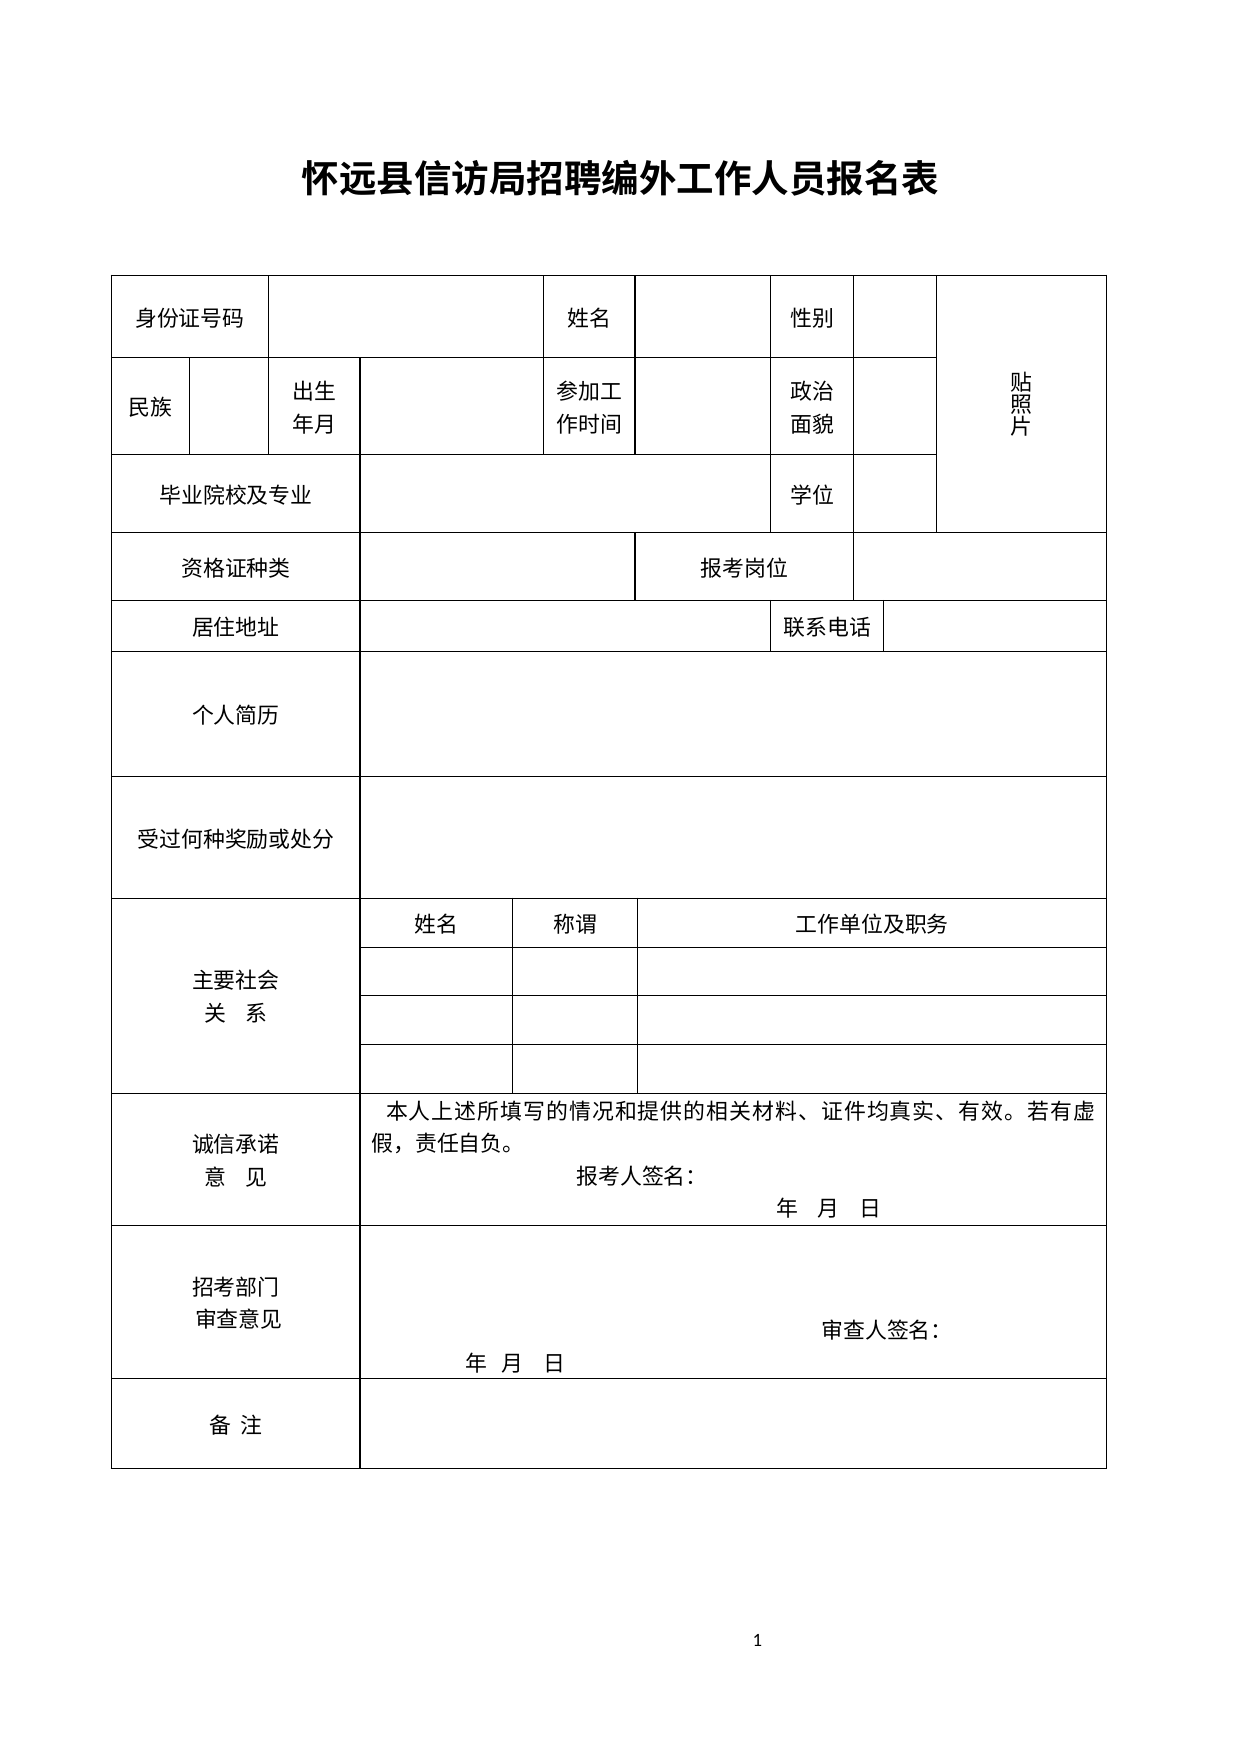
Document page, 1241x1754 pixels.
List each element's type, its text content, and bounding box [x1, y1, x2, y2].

table_cell [361, 533, 634, 600]
table_cell [361, 1045, 512, 1092]
table_header 性别 [771, 276, 853, 357]
table_header [269, 276, 543, 357]
table_cell 居住地址 [112, 601, 359, 651]
table_cell 审查人签名： 年 月 日 [361, 1226, 1106, 1378]
table_cell [638, 948, 1106, 995]
table_cell 民族 [112, 358, 189, 454]
table_cell [513, 1045, 637, 1092]
table_cell 称谓 [513, 899, 637, 947]
table_cell 资格证种类 [112, 533, 359, 600]
table_cell [361, 652, 1106, 776]
table_cell 工作单位及职务 [638, 899, 1106, 947]
table_header [854, 276, 936, 357]
table_cell 参加工作时间 [544, 358, 634, 454]
table_cell 主要社会 关 系 [112, 899, 359, 1092]
table_cell [361, 777, 1106, 897]
table_cell [638, 996, 1106, 1044]
table_cell 政治面貌 [771, 358, 853, 454]
table_header 贴照片 [937, 276, 1106, 532]
table_cell [190, 358, 268, 454]
table_cell [361, 948, 512, 995]
table_header [636, 276, 770, 357]
table_cell 本人上述所填写的情况和提供的相关材料、证件均真实、有效。若有虚假，责任自负。 报考人签名： 年 月 日 [361, 1094, 1106, 1225]
table_cell [361, 996, 512, 1044]
table_cell 个人简历 [112, 652, 359, 776]
table_cell 受过何种奖励或处分 [112, 777, 359, 897]
table_cell [884, 601, 1106, 651]
text 怀远县信访局招聘编外工作人员报名表 [187, 162, 1053, 199]
table_cell 备 注 [112, 1379, 359, 1468]
table_header 身份证号码 [112, 276, 268, 357]
table_cell 联系电话 [771, 601, 883, 651]
table_cell [638, 1045, 1106, 1092]
table_cell [854, 533, 1106, 600]
table_cell [513, 948, 637, 995]
table_cell 姓名 [361, 899, 512, 947]
table_cell [361, 1379, 1106, 1468]
table_cell 毕业院校及专业 [112, 455, 359, 532]
table_cell [361, 358, 543, 454]
table_cell [636, 358, 770, 454]
table_cell [361, 455, 770, 532]
table_cell [361, 601, 770, 651]
table_cell [854, 358, 936, 454]
table_header 姓名 [544, 276, 634, 357]
table_cell [513, 996, 637, 1044]
table_cell 出生 年月 [269, 358, 359, 454]
table_cell [854, 455, 936, 532]
table_cell 诚信承诺 意 见 [112, 1094, 359, 1225]
table_cell 报考岗位 [636, 533, 853, 600]
table_cell 招考部门 审查意见 [112, 1226, 359, 1378]
table_cell 学位 [771, 455, 853, 532]
